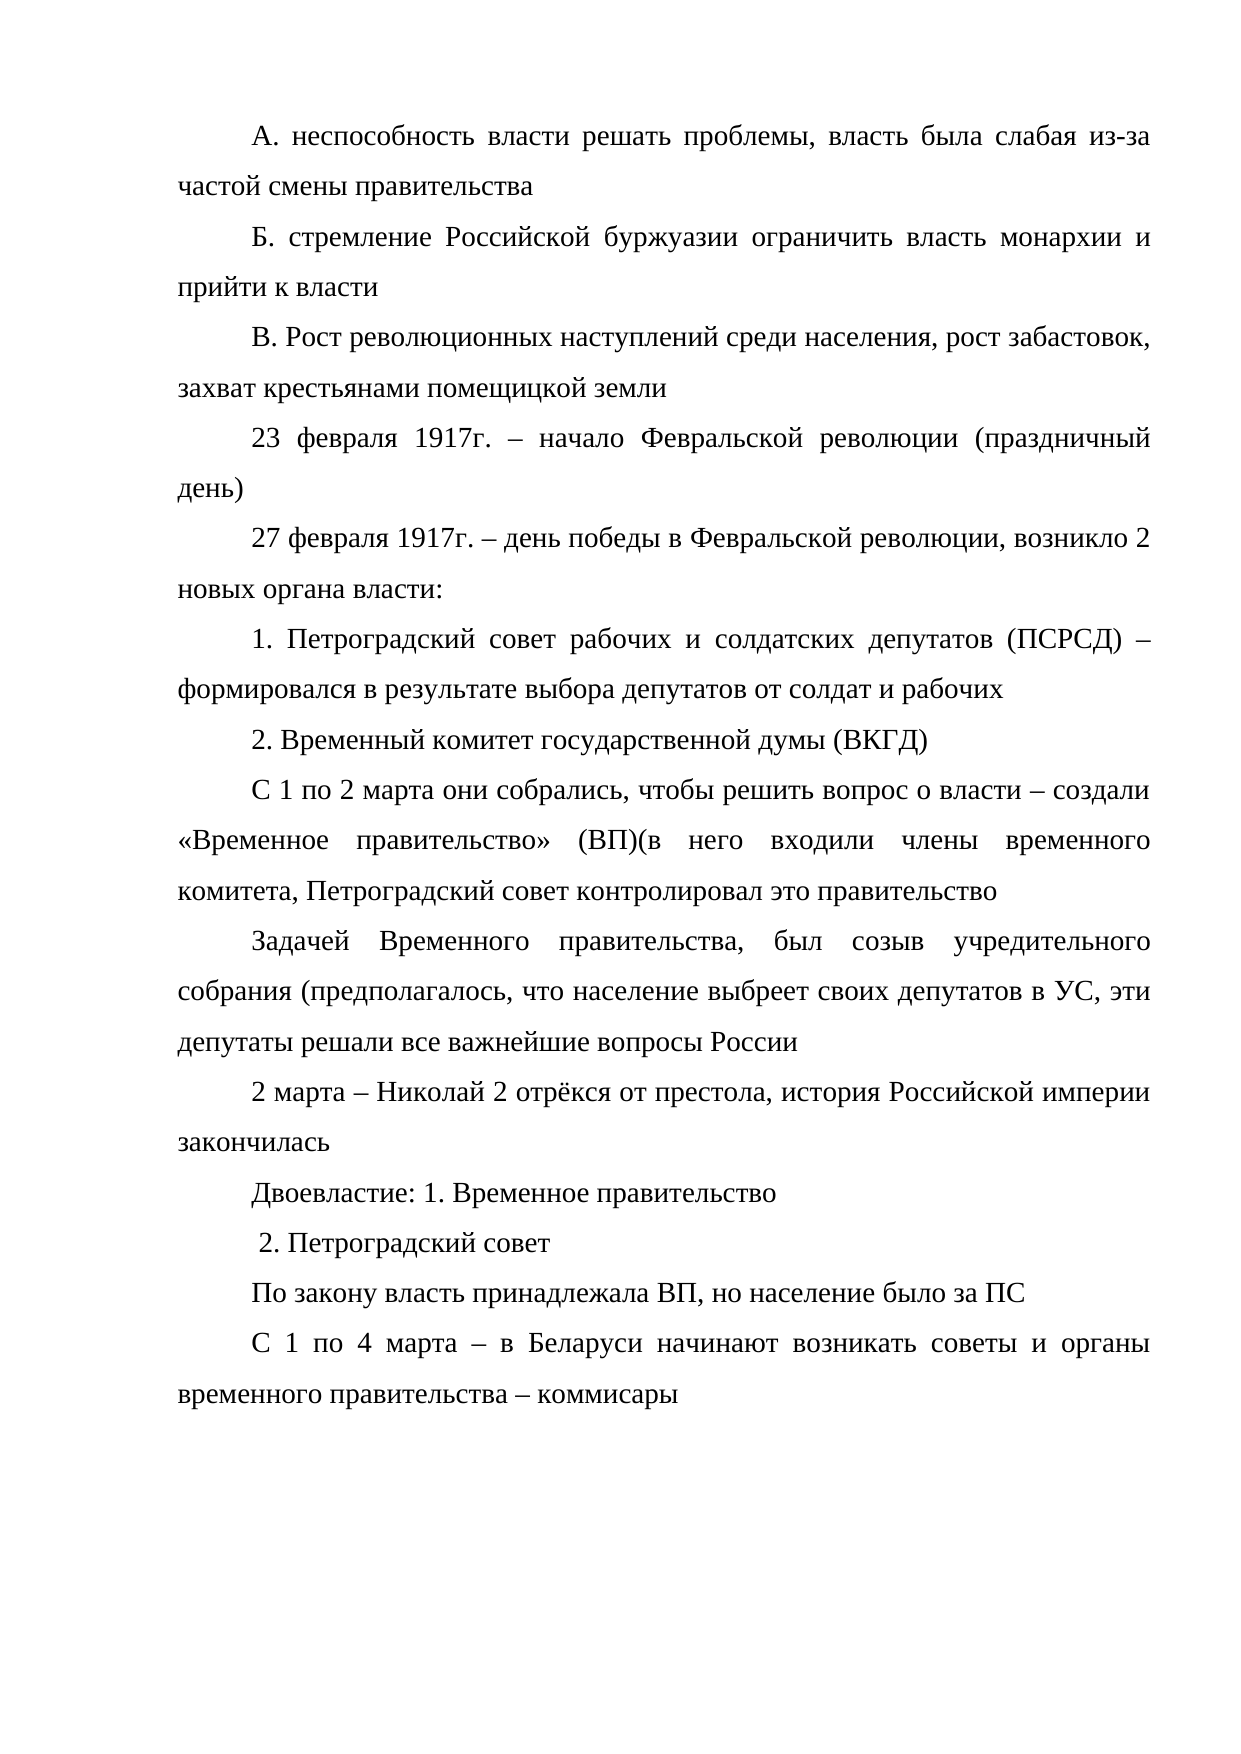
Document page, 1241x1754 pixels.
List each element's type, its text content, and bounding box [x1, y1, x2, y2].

text В. Рост революционных наступлений среди населения, рост забастовок, захват крестьянами помещицкой земли [177, 319, 1152, 403]
text С 1 по 2 марта они собрались, чтобы решить вопрос о власти – создали «Временное правительство» (ВП)(в него входили члены временного комитета, Петроградский совет контролировал это правительство [177, 772, 1152, 906]
text 27 февраля 1917г. – день победы в Февральской революции, возникло 2 новых органа власти: [177, 521, 1152, 604]
text 2. Временный комитет государственной думы (ВКГД) [177, 722, 1152, 755]
text 23 февраля 1917г. – начало Февральской революции (праздничный день) [177, 420, 1152, 504]
text По закону власть принадлежала ВП, но население было за ПС [177, 1275, 1152, 1309]
text 1. Петроградский совет рабочих и солдатских депутатов (ПСРСД) – формировался в результате выбора депутатов от солдат и рабочих [177, 621, 1152, 705]
text Двоевластие: 1. Временное правительство [177, 1175, 1152, 1208]
text Б. стремление Российской буржуазии ограничить власть монархии и прийти к власти [177, 219, 1152, 303]
text 2. Петроградский совет [177, 1225, 1152, 1258]
text Задачей Временного правительства, был созыв учредительного собрания (предполагалось, что население выбреет своих депутатов в УС, эти депутаты решали все важнейшие вопросы России [177, 923, 1152, 1057]
text А. неспособность власти решать проблемы, власть была слабая из-за частой смены правительства [177, 118, 1152, 202]
text С 1 по 4 марта – в Беларуси начинают возникать советы и органы временного правительства – коммисары [177, 1326, 1152, 1409]
text 2 марта – Николай 2 отрёкся от престола, история Российской империи закончилась [177, 1074, 1152, 1158]
